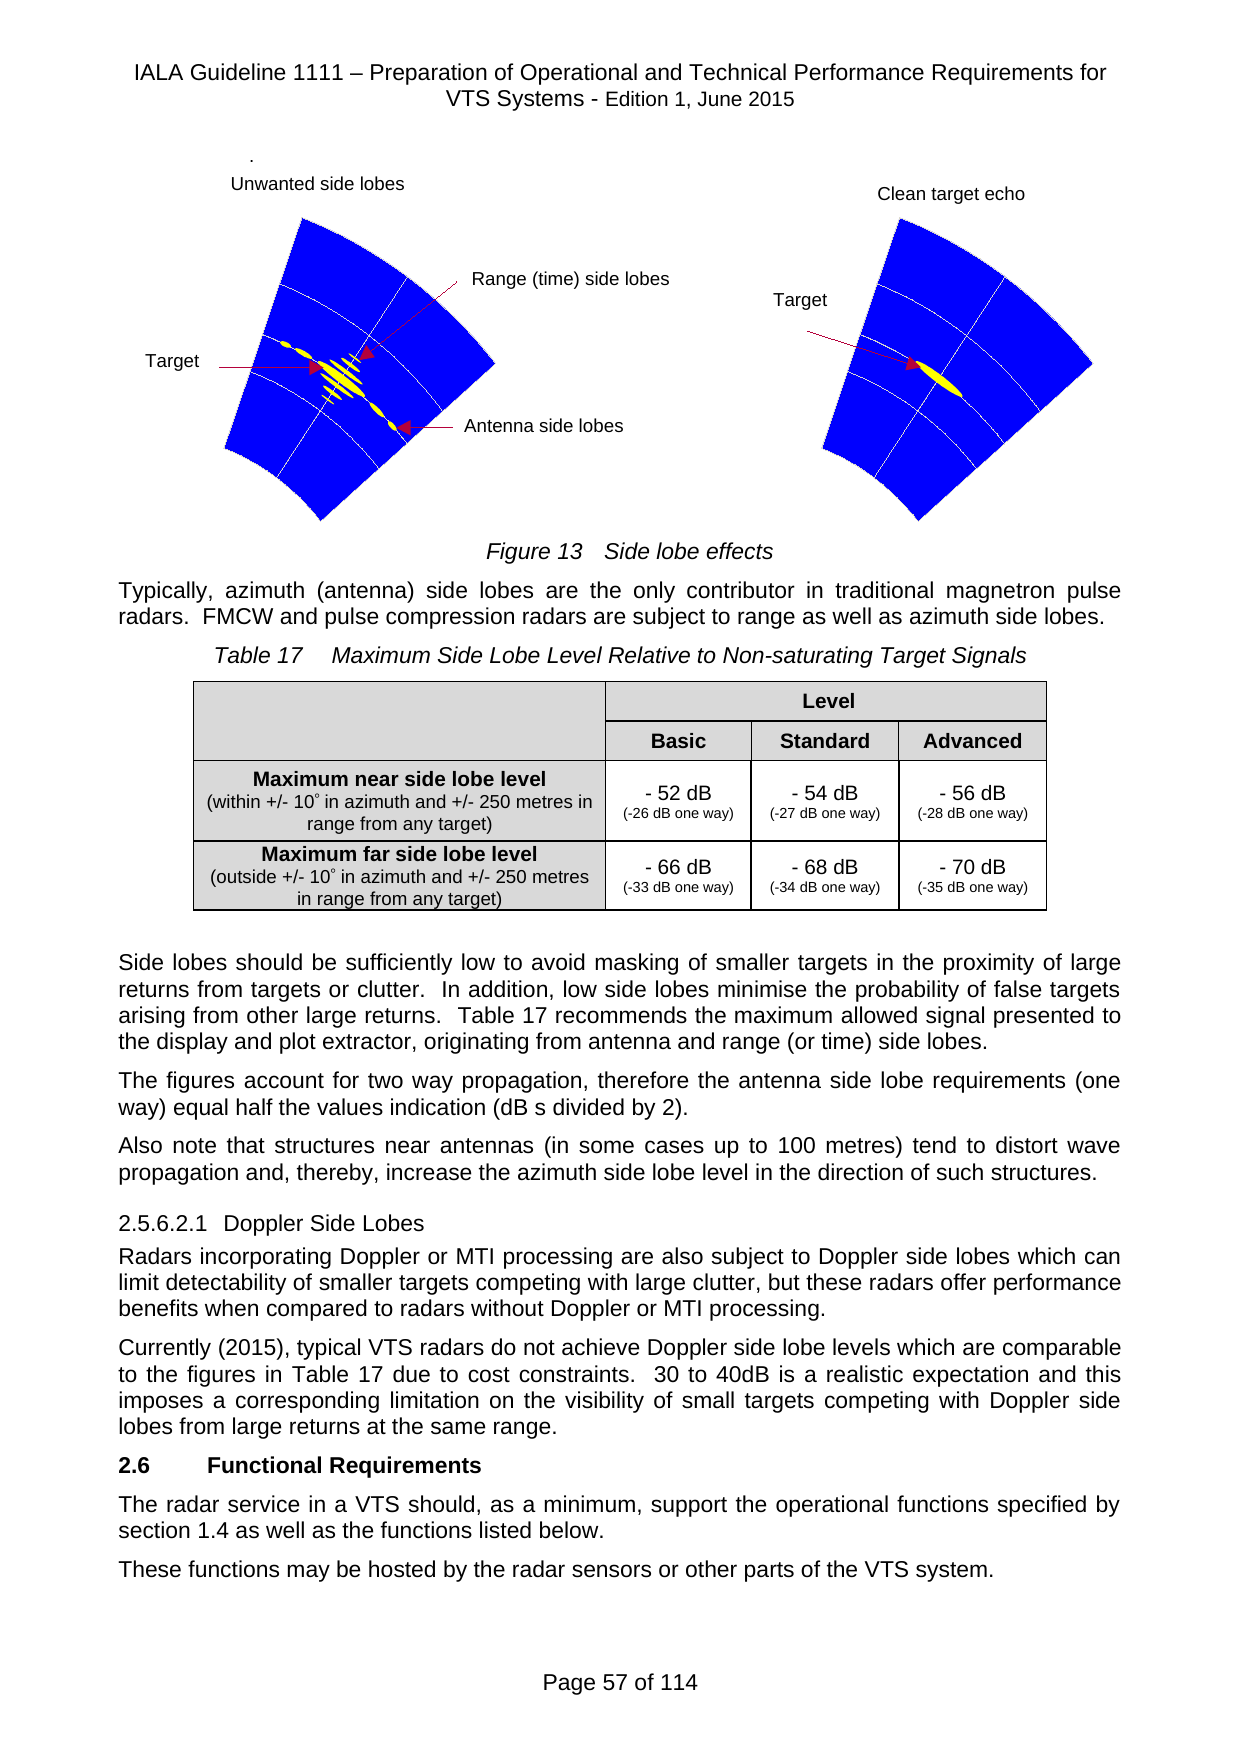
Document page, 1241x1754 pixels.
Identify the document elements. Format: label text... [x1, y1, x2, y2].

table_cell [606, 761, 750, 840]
text The radar service in a VTS should, as a minimum, support the operational functions specified by section 1.4 as well as the functions listed below. [118, 1491, 1122, 1544]
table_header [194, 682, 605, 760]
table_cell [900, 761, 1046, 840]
text These functions may be hosted by the radar sensors or other parts of the VTS system. [118, 1556, 1122, 1583]
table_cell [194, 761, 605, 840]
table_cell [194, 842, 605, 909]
text Maximum Side Lobe Level Relative to Non-saturating Target Signals [118, 642, 1122, 668]
text Side lobe effects [137, 538, 1122, 564]
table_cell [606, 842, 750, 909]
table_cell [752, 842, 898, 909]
text The figures account for two way propagation, therefore the antenna side lobe requirements (one way) equal half the values indication (dB s divided by 2). [118, 1067, 1122, 1120]
text Radars incorporating Doppler or MTI processing are also subject to Doppler side lobes which can limit detectability of smaller targets competing with large clutter, but these radars offer performance benefits when compared to radars without Doppler or MTI processing. [118, 1243, 1122, 1322]
text Typically, azimuth (antenna) side lobes are the only contributor in traditional magnetron pulse radars. FMCW and pulse compression radars are subject to range as well as azimuth side lobes. [118, 577, 1122, 630]
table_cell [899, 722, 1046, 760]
text Currently (2015), typical VTS radars do not achieve Doppler side lobe levels which are comparable to the figures in table 18 due to cost constraints. 30 to 40dB is a realistic expectation and this imposes a corresponding limitation on the visibility of small targets competing with Doppler side lobes from large returns at the same range. [118, 1334, 1122, 1440]
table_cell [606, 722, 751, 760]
text Side lobes should be sufficiently low to avoid masking of smaller targets in the proximity of large returns from targets or clutter. In addition, low side lobes minimise the probability of false targets arising from other large returns. Table 18 recommends the maximum allowed signal presented to the display and plot extractor, originating from antenna and range (or time) side lobes. [118, 949, 1122, 1055]
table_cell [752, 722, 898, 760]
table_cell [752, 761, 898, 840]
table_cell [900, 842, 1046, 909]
subtitle Functional Requirements [118, 1452, 1122, 1478]
text Also note that structures near antennas (in some cases up to 100 metres) tend to distort wave propagation and, thereby, increase the azimuth side lobe level in the direction of such structures. [118, 1132, 1122, 1185]
subtitle Doppler Side Lobes [118, 1210, 1122, 1236]
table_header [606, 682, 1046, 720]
